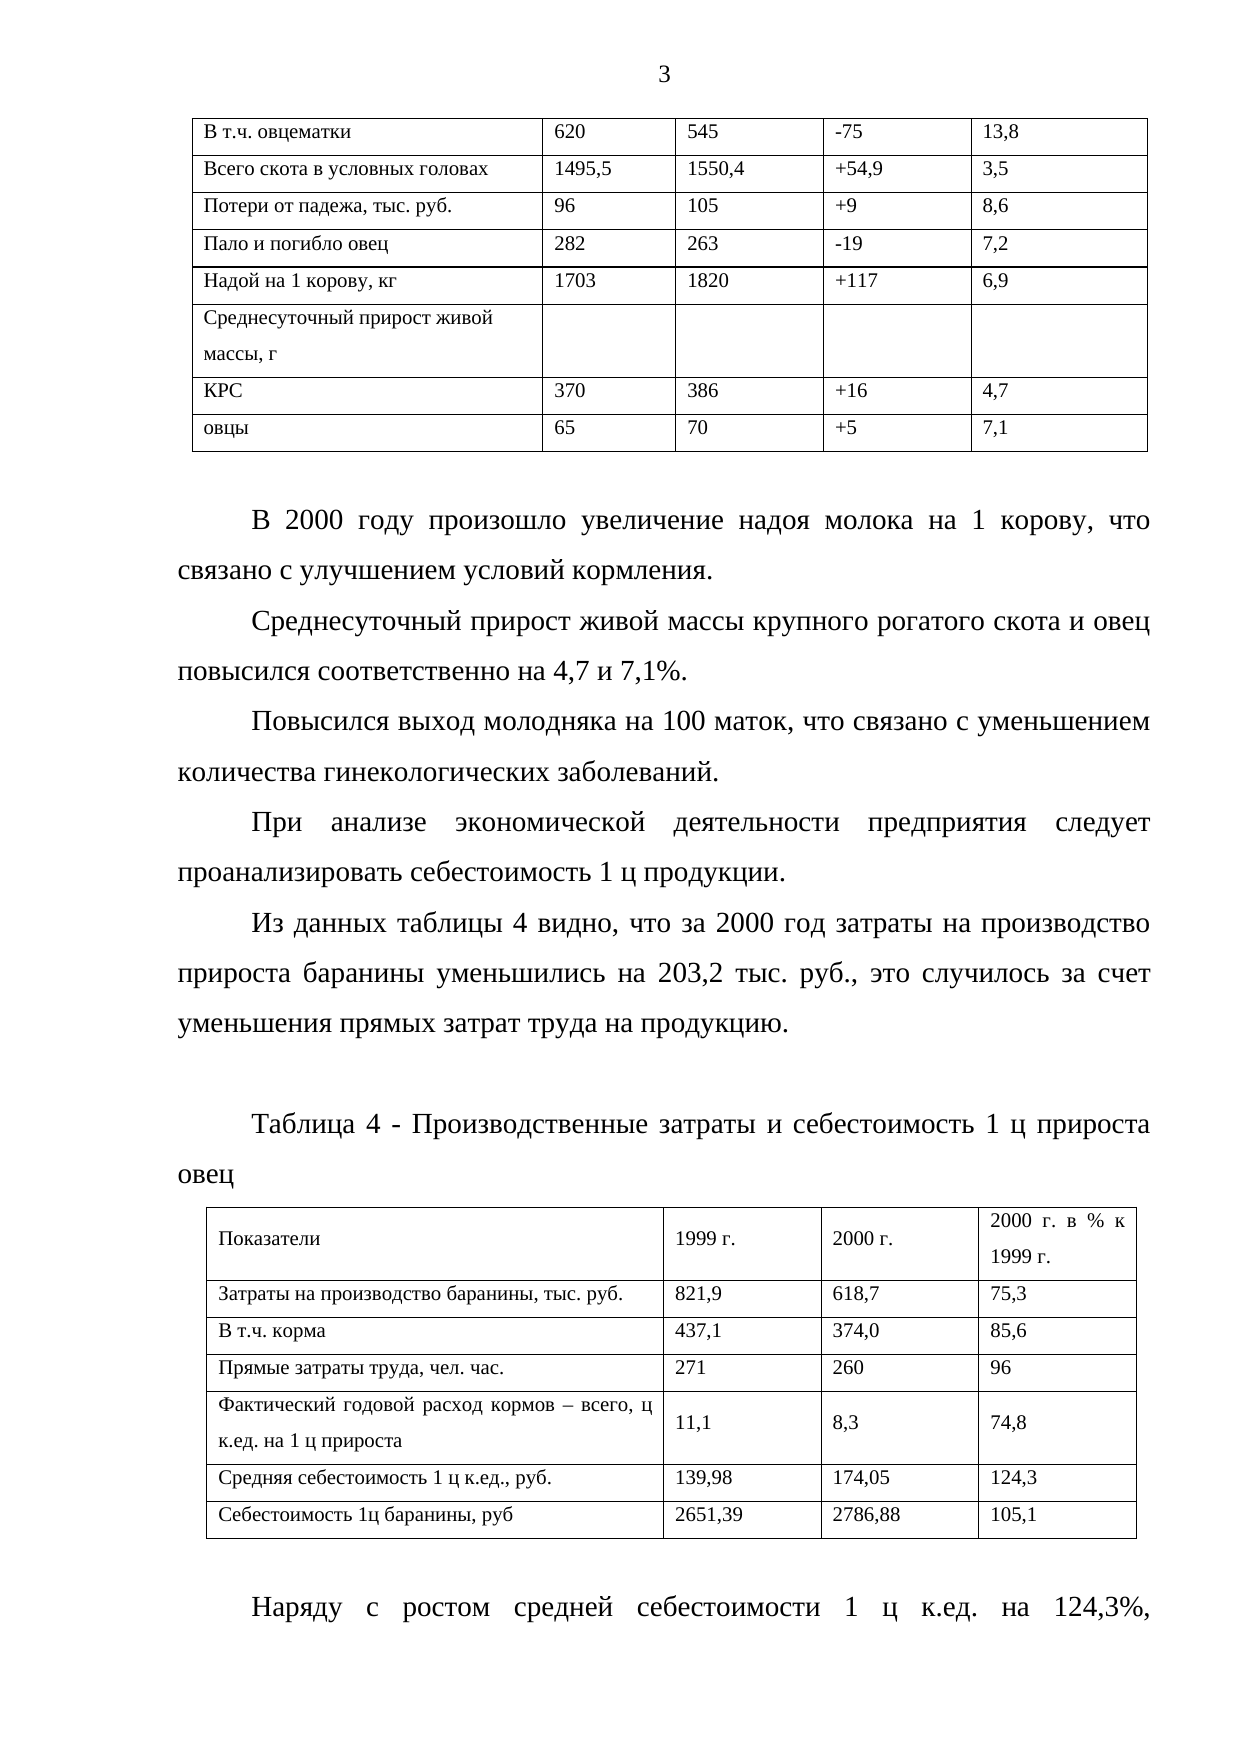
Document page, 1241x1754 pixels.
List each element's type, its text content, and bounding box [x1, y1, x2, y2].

table_header 2000 г. в % к 1999 г. [979, 1208, 1136, 1280]
table_cell 4,7 [972, 378, 1147, 414]
table_header Показатели [207, 1208, 663, 1280]
table_header 1999 г. [664, 1208, 821, 1280]
table_cell Затраты на производство баранины, тыс. руб. [207, 1281, 663, 1317]
table_cell 7,2 [972, 230, 1147, 266]
table_cell 96 [543, 193, 675, 229]
table_cell +117 [824, 268, 971, 303]
table_cell В т.ч. корма [207, 1318, 663, 1354]
table_header 2000 г. [822, 1208, 978, 1280]
table_cell 70 [676, 415, 823, 451]
table_cell 124,3 [979, 1465, 1136, 1501]
table_cell 105,1 [979, 1502, 1136, 1538]
table_cell 85,6 [979, 1318, 1136, 1354]
table_cell 263 [676, 230, 823, 266]
table_cell 139,98 [664, 1465, 821, 1501]
table_cell +54,9 [824, 156, 971, 192]
table_cell +16 [824, 378, 971, 414]
text Среднесуточный прирост живой массы крупного рогатого скота и овец повысился соответственно на 4,7 и 7,1%. [177, 603, 1152, 687]
table_cell 370 [543, 378, 675, 414]
table_cell Прямые затраты труда, чел. час. [207, 1355, 663, 1391]
table_cell 618,7 [822, 1281, 978, 1317]
table_cell 437,1 [664, 1318, 821, 1354]
table_cell 7,1 [972, 415, 1147, 451]
table_cell 1550,4 [676, 156, 823, 192]
table_cell В т.ч. овцематки [193, 119, 542, 155]
table_cell 821,9 [664, 1281, 821, 1317]
table_cell 6,9 [972, 268, 1147, 303]
table_cell Надой на 1 корову, кг [193, 268, 542, 303]
table_cell -19 [824, 230, 971, 266]
table_cell Средняя себестоимость 1 ц к.ед., руб. [207, 1465, 663, 1501]
table_cell [972, 305, 1147, 377]
table_cell 11,1 [664, 1392, 821, 1464]
table_cell Пало и погибло овец [193, 230, 542, 266]
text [177, 1589, 1152, 1623]
text Таблица 4 - Производственные затраты и себестоимость 1 ц прироста овец [177, 1106, 1152, 1190]
table_cell 105 [676, 193, 823, 229]
table_cell Себестоимость 1ц баранины, руб [207, 1502, 663, 1538]
table_cell 1820 [676, 268, 823, 303]
table_cell овцы [193, 415, 542, 451]
text При анализе экономической деятельности предприятия следует проанализировать себестоимость 1 ц продукции. [177, 804, 1152, 888]
text Повысился выход молодняка на 100 маток, что связано с уменьшением количества гинекологических заболеваний. [177, 703, 1152, 787]
table_cell [824, 305, 971, 377]
table_cell 260 [822, 1355, 978, 1391]
table_cell 8,6 [972, 193, 1147, 229]
table_cell 2651,39 [664, 1502, 821, 1538]
table_cell 620 [543, 119, 675, 155]
table_cell Потери от падежа, тыс. руб. [193, 193, 542, 229]
table_cell 75,3 [979, 1281, 1136, 1317]
table_cell [543, 305, 675, 377]
table_cell 282 [543, 230, 675, 266]
table_cell 96 [979, 1355, 1136, 1391]
table_cell 174,05 [822, 1465, 978, 1501]
table_cell Среднесуточный прирост живой массы, г [193, 305, 542, 377]
table_cell [676, 305, 823, 377]
table_cell 271 [664, 1355, 821, 1391]
table_cell -75 [824, 119, 971, 155]
table_cell +9 [824, 193, 971, 229]
table_cell Фактический годовой расход кормов – всего, ц к.ед. на 1 ц прироста [207, 1392, 663, 1464]
table_cell +5 [824, 415, 971, 451]
table_cell 2786,88 [822, 1502, 978, 1538]
table_cell 374,0 [822, 1318, 978, 1354]
table_cell 386 [676, 378, 823, 414]
table_cell Всего скота в условных головах [193, 156, 542, 192]
table_cell КРС [193, 378, 542, 414]
text Из данных таблицы 4 видно, что за 2000 год затраты на производство прироста баранины уменьшились на 203,2 тыс. руб., это случилось за счет уменьшения прямых затрат труда на продукцию. [177, 905, 1152, 1039]
table_cell 545 [676, 119, 823, 155]
table_cell 13,8 [972, 119, 1147, 155]
table_cell 1495,5 [543, 156, 675, 192]
table_cell 3,5 [972, 156, 1147, 192]
table_cell 65 [543, 415, 675, 451]
table_cell 1703 [543, 268, 675, 303]
table_cell 74,8 [979, 1392, 1136, 1464]
table_cell 8,3 [822, 1392, 978, 1464]
text В 2000 году произошло увеличение надоя молока на 1 корову, что связано с улучшением условий кормления. [177, 502, 1152, 586]
